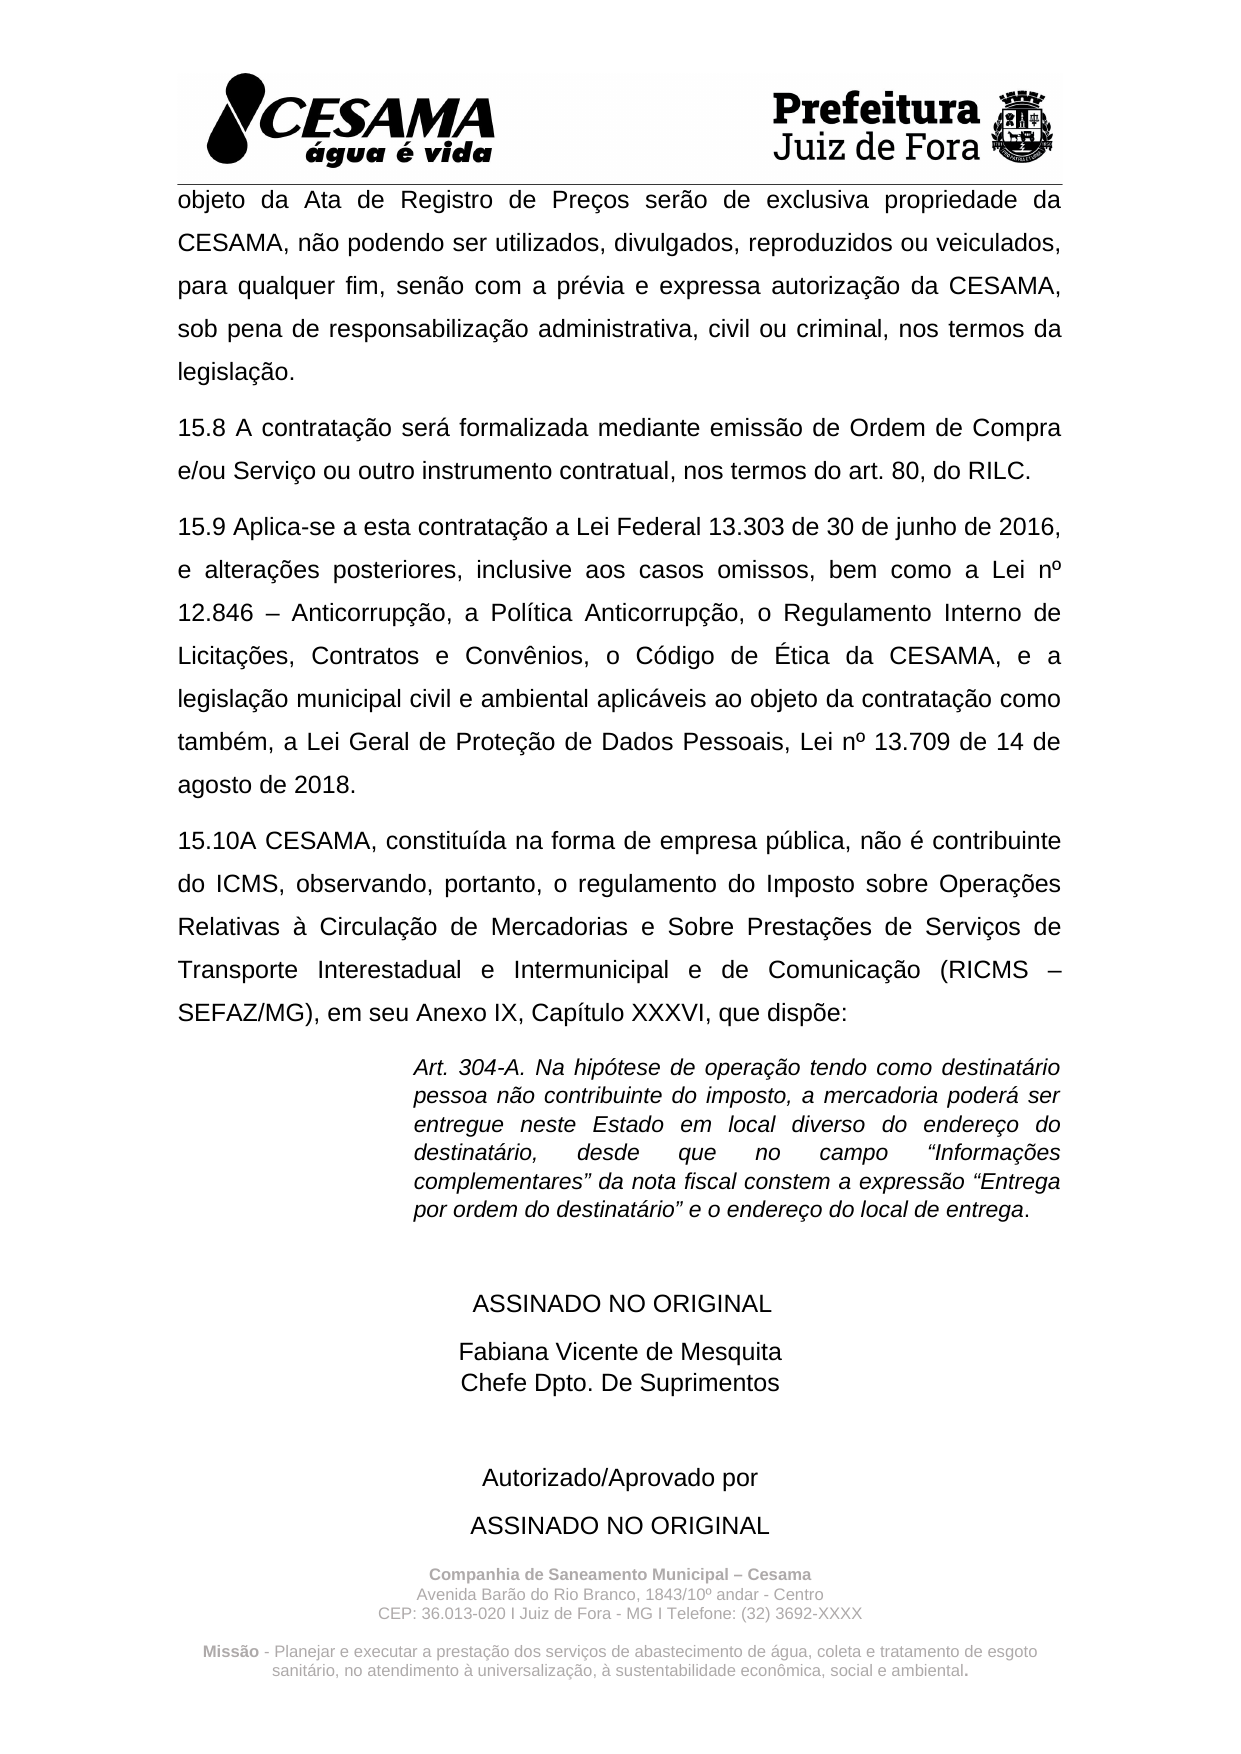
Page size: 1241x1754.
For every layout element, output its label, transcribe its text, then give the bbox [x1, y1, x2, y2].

text ASSINADO NO ORIGINAL [413, 1289, 1063, 1318]
text Autorizado/Aprovado por [177, 1463, 1063, 1492]
picture [177, 73, 1063, 185]
text Fabiana Vicente de Mesquita Chefe Dpto. De Suprimentos [177, 1337, 1063, 1396]
text ASSINADO NO ORIGINAL [177, 1511, 1063, 1539]
text 15.9 Aplica-se a esta contratação a Lei Federal 13.303 de 30 de junho de 2016, e alterações posteriores, inclusive aos casos omissos, bem como a Lei nº 12.846 – Anticorrupção, a Política Anticorrupção, o Regulamento Interno de Licitações, Contratos e Convênios, o Código de Ética da CESAMA, e a legislação municipal civil e ambiental aplicáveis ao objeto da contratação como também, a Lei Geral de Proteção de Dados Pessoais, Lei nº 13.709 de 14 de agosto de 2018. [177, 511, 1063, 799]
text Art. 304-A. Na hipótese de operação tendo como destinatário pessoa não contribuinte do imposto, a mercadoria poderá ser entregue neste Estado em local diverso do endereço do destinatário, desde que no campo “Informações complementares” da nota fiscal constem a expressão “Entrega por ordem do destinatário” e o endereço do local de entrega. [413, 1054, 1063, 1222]
text 15.10A CESAMA, constituída na forma de empresa pública, não é contribuinte do ICMS, observando, portanto, o regulamento do Imposto sobre Operações Relativas à Circulação de Mercadorias e Sobre Prestações de Serviços de Transporte Interestadual e Intermunicipal e de Comunicação (RICMS – SEFAZ/MG), em seu Anexo IX, Capítulo XXXVI, que dispõe: [177, 826, 1063, 1027]
text 15.8 A contratação será formalizada mediante emissão de Ordem de Compra e/ou Serviço ou outro instrumento contratual, nos termos do art. 80, do RILC. [177, 413, 1063, 484]
